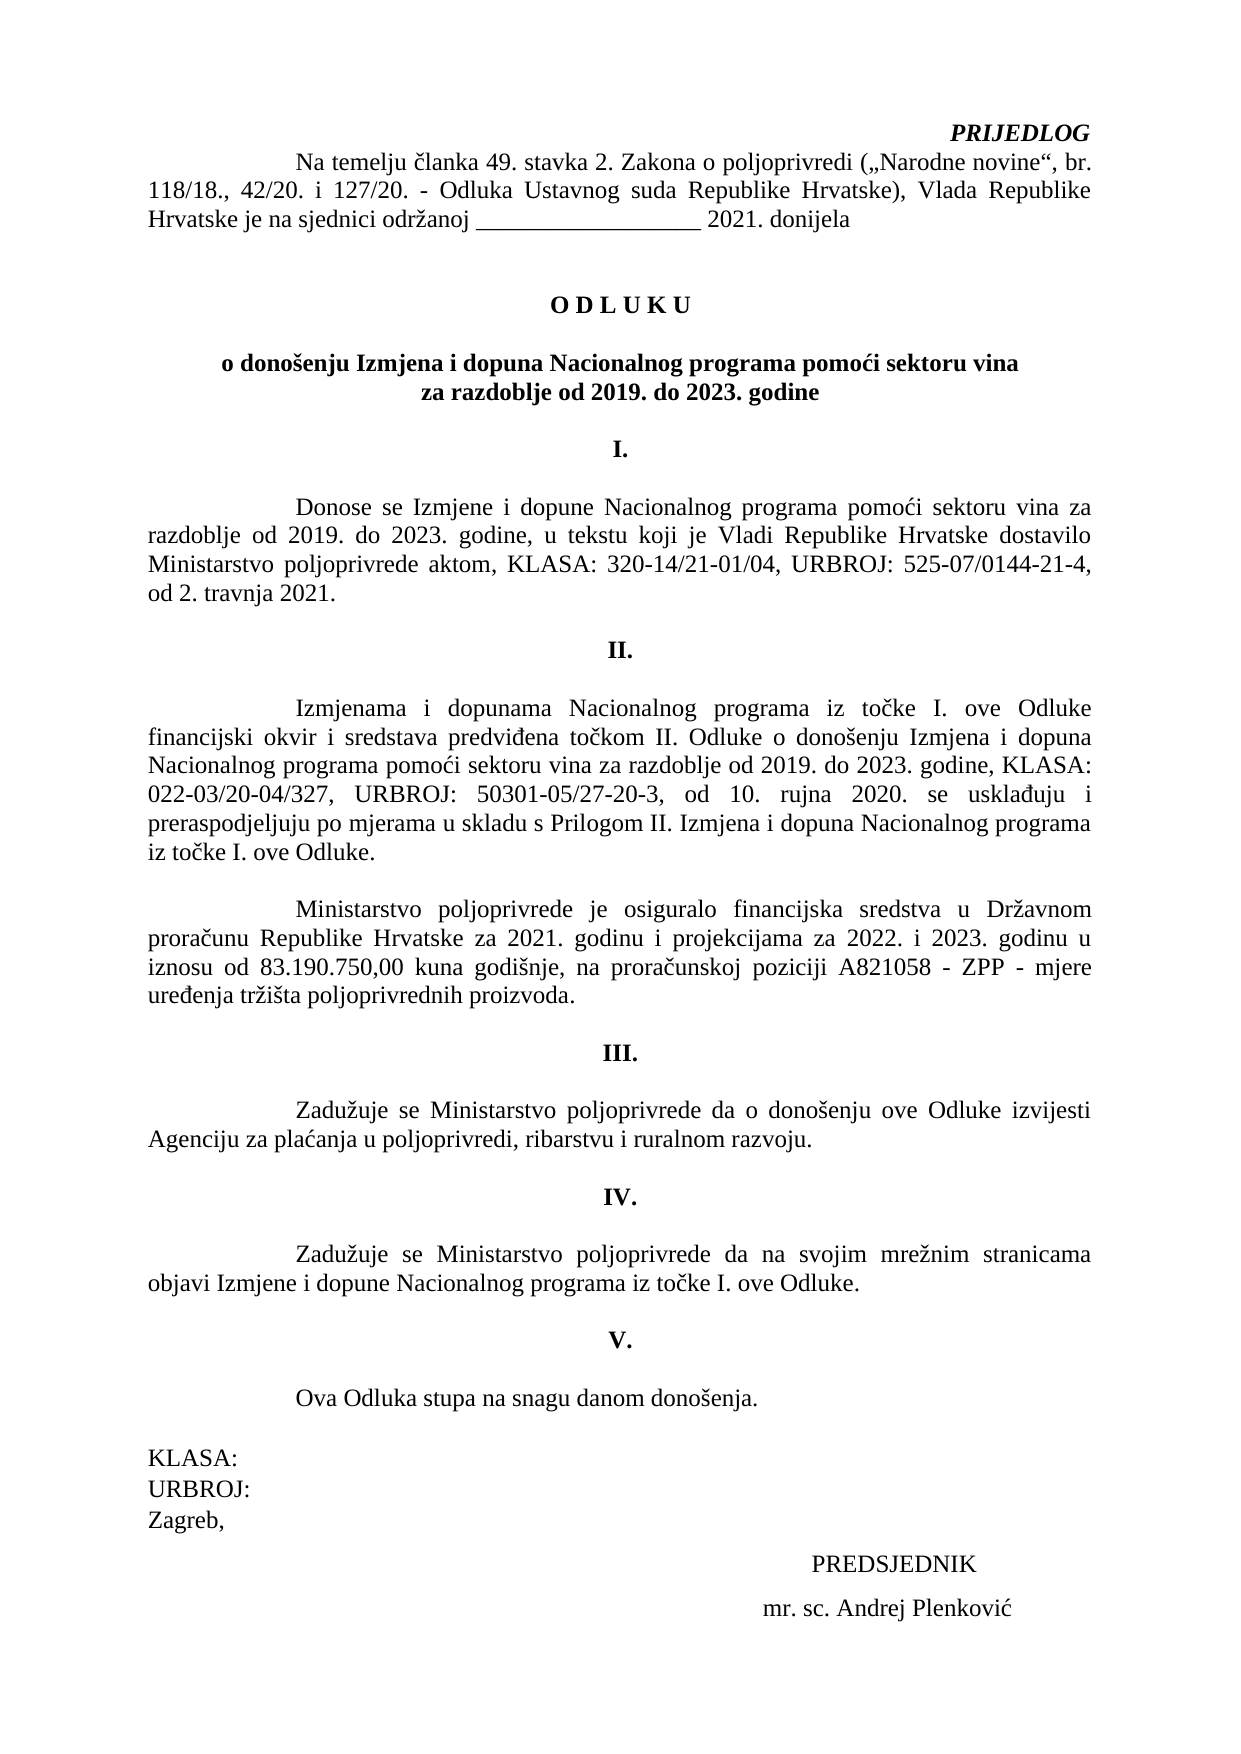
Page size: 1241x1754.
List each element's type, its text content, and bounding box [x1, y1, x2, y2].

text O D L U K U [148, 291, 1092, 319]
text V. [148, 1326, 1092, 1354]
text IV. [148, 1182, 1092, 1211]
text PRIJEDLOG [148, 118, 1092, 147]
text mr. sc. Andrej Plenković [664, 1591, 1092, 1622]
text I. [148, 434, 1092, 463]
text Na temelju članka 49. stavka 2. Zakona o poljoprivredi („Narodne novine“, br. 118/18., 42/20. i 127/20. - Odluka Ustavnog suda Republike Hrvatske), Vlada Republike Hrvatske je na sjednici održanoj __________________ 2021. donijela [148, 147, 1092, 233]
text III. [148, 1038, 1092, 1067]
text Izmjenama i dopunama Nacionalnog programa iz točke I. ove Odluke financijski okvir i sredstava predviđena točkom II. Odluke o donošenju Izmjena i dopuna Nacionalnog programa pomoći sektoru vina za razdoblje od 2019. do 2023. godine, KLASA: 022-03/20-04/327, URBROJ: 50301-05/27-20-3, od 10. rujna 2020. se usklađuju i preraspodjeljuju po mjerama u skladu s Prilogom II. Izmjena i dopuna Nacionalnog programa iz točke I. ove Odluke. [148, 693, 1092, 866]
text KLASA: [148, 1441, 1092, 1472]
text PREDSJEDNIK [738, 1547, 1092, 1578]
text Zadužuje se Ministarstvo poljoprivrede da o donošenju ove Odluke izvijesti Agenciju za plaćanja u poljoprivredi, ribarstvu i ruralnom razvoju. [148, 1096, 1092, 1153]
text Donose se Izmjene i dopune Nacionalnog programa pomoći sektoru vina za razdoblje od 2019. do 2023. godine, u tekstu koji je Vladi Republike Hrvatske dostavilo Ministarstvo poljoprivrede aktom, KLASA: 320-14/21-01/04, URBROJ: 525-07/0144-21-4, od 2. travnja 2021. [148, 492, 1092, 607]
text o donošenju Izmjena i dopuna Nacionalnog programa pomoći sektoru vina [148, 348, 1092, 377]
text Ova Odluka stupa na snagu danom donošenja. [148, 1383, 1092, 1412]
text za razdoblje od 2019. do 2023. godine [148, 377, 1092, 406]
text URBROJ: [148, 1472, 1092, 1503]
text Zadužuje se Ministarstvo poljoprivrede da na svojim mrežnim stranicama objavi Izmjene i dopune Nacionalnog programa iz točke I. ove Odluke. [148, 1239, 1092, 1297]
text II. [148, 636, 1092, 664]
text Zagreb, [148, 1503, 1092, 1534]
text Ministarstvo poljoprivrede je osiguralo financijska sredstva u Državnom proračunu Republike Hrvatske za 2021. godinu i projekcijama za 2022. i 2023. godinu u iznosu od 83.190.750,00 kuna godišnje, na proračunskoj poziciji A821058 - ZPP - mjere uređenja tržišta poljoprivrednih proizvoda. [148, 894, 1092, 1009]
